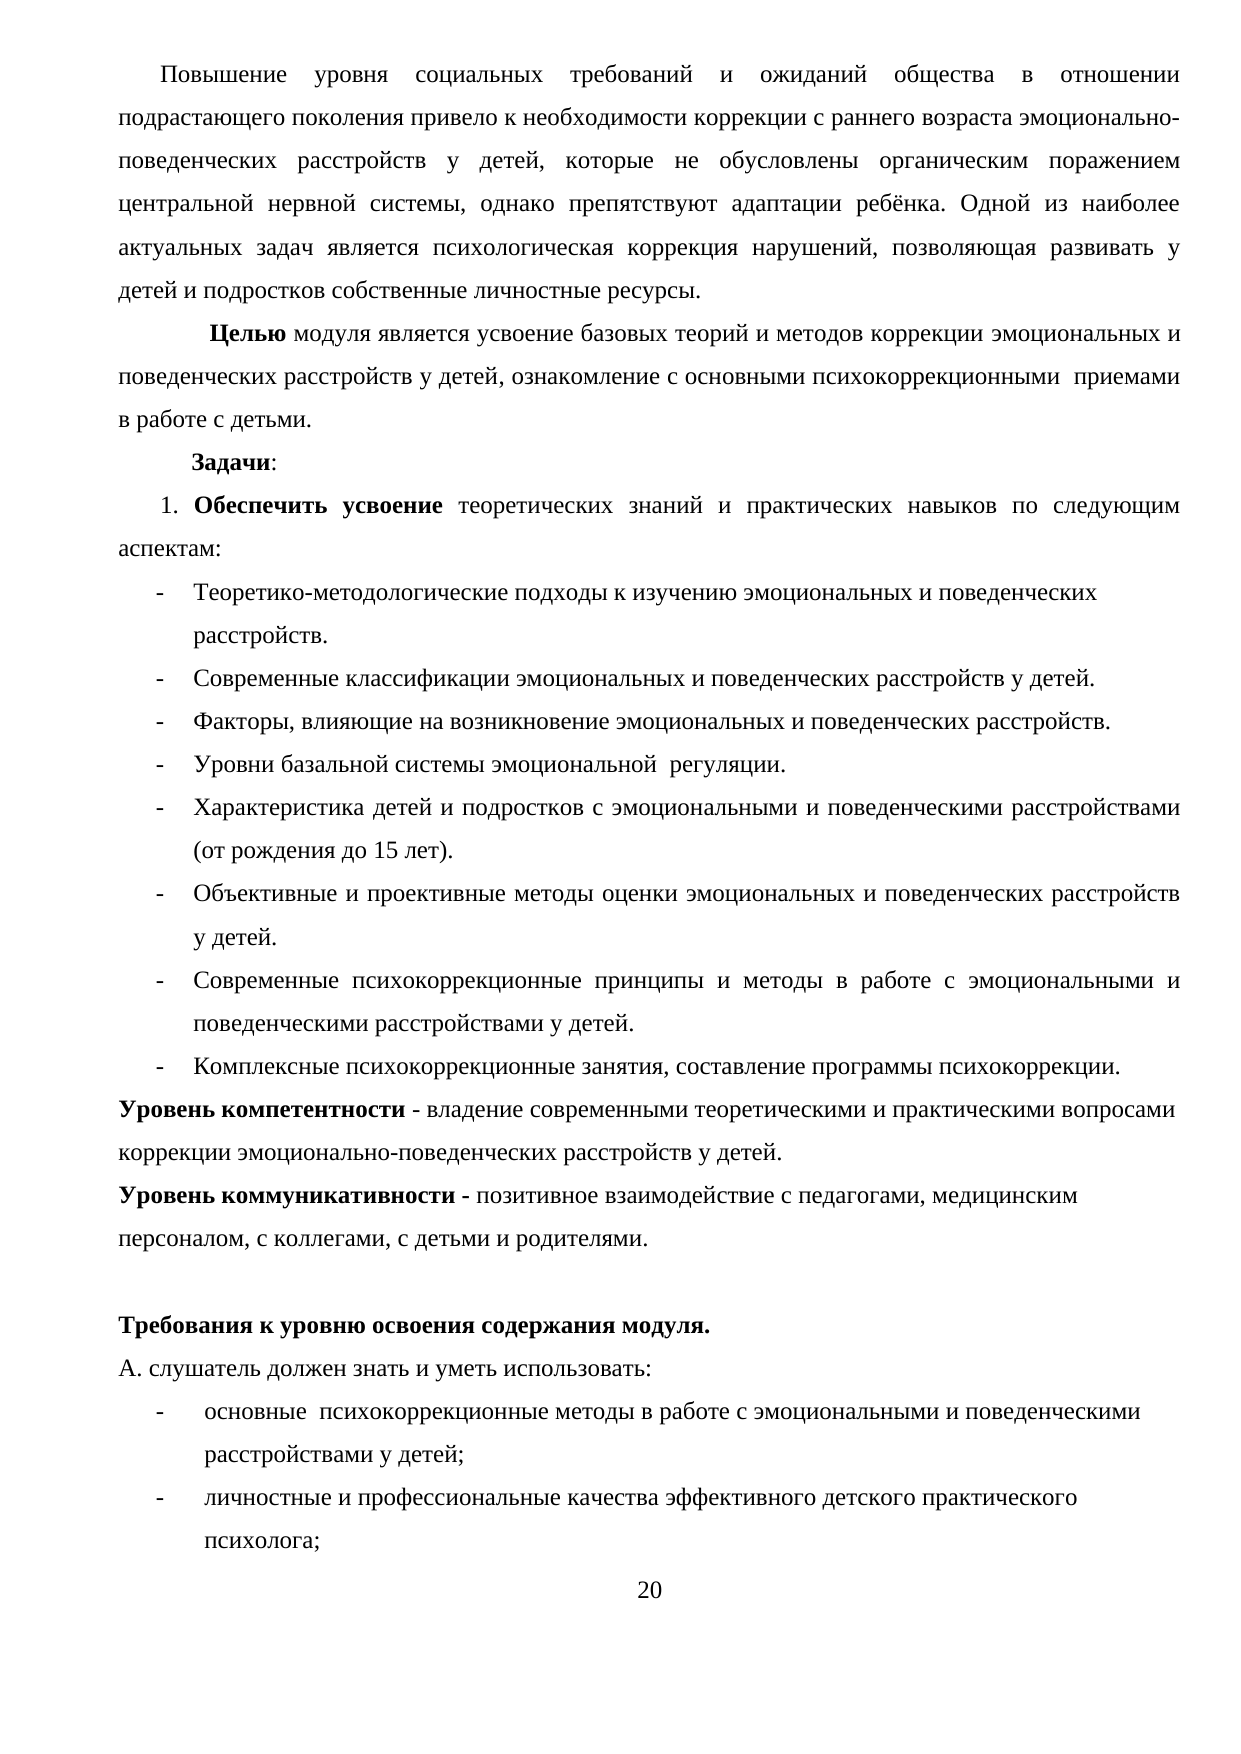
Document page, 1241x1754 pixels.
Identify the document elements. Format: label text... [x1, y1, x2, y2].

text Уровень коммуникативности - позитивное взаимодействие с педагогами, медицинским персоналом, с коллегами, с детьми и родителями. [118, 1180, 1181, 1252]
list Современные классификации эмоциональных и поведенческих расстройств у детей. [156, 663, 1181, 692]
list личностные и профессиональные качества эффективного детского практического психолога; [156, 1482, 1181, 1554]
list Уровни базальной системы эмоциональной регуляции. [156, 749, 1181, 778]
list основные психокоррекционные методы в работе с эмоциональными и поведенческими расстройствами у детей; [156, 1396, 1181, 1468]
list Теоретико-методологические подходы к изучению эмоциональных и поведенческих расстройств. [156, 577, 1181, 648]
list Факторы, влияющие на возникновение эмоциональных и поведенческих расстройств. [156, 706, 1181, 735]
list Характеристика детей и подростков с эмоциональными и поведенческими расстройствами (от рождения до 15 лет). [156, 792, 1181, 864]
list Комплексные психокоррекционные занятия, составление программы психокоррекции. [156, 1051, 1181, 1080]
text Уровень компетентности - владение современными теоретическими и практическими вопросами коррекции эмоционально-поведенческих расстройств у детей. [118, 1094, 1181, 1166]
text Требования к уровню освоения содержания модуля. [118, 1310, 1181, 1338]
text А. слушатель должен знать и уметь использовать: [118, 1353, 1181, 1382]
text Целью модуля является усвоение базовых теорий и методов коррекции эмоциональных и поведенческих расстройств у детей, ознакомление с основными психокоррекционными приемами в работе с детьми. [118, 318, 1181, 433]
text Повышение уровня социальных требований и ожиданий общества в отношении подрастающего поколения привело к необходимости коррекции с раннего возраста эмоционально-поведенческих расстройств у детей, которые не обусловлены органическим поражением центральной нервной системы, однако препятствуют адаптации ребёнка. Одной из наиболее актуальных задач является психологическая коррекция нарушений, позволяющая развивать у детей и подростков собственные личностные ресурсы. [118, 59, 1181, 303]
text Задачи: [118, 447, 1181, 476]
list Современные психокоррекционные принципы и методы в работе с эмоциональными и поведенческими расстройствами у детей. [156, 965, 1181, 1037]
list Объективные и проективные методы оценки эмоциональных и поведенческих расстройств у детей. [156, 878, 1181, 950]
text 1. Обеспечить усвоение теоретических знаний и практических навыков по следующим аспектам: [118, 490, 1181, 562]
